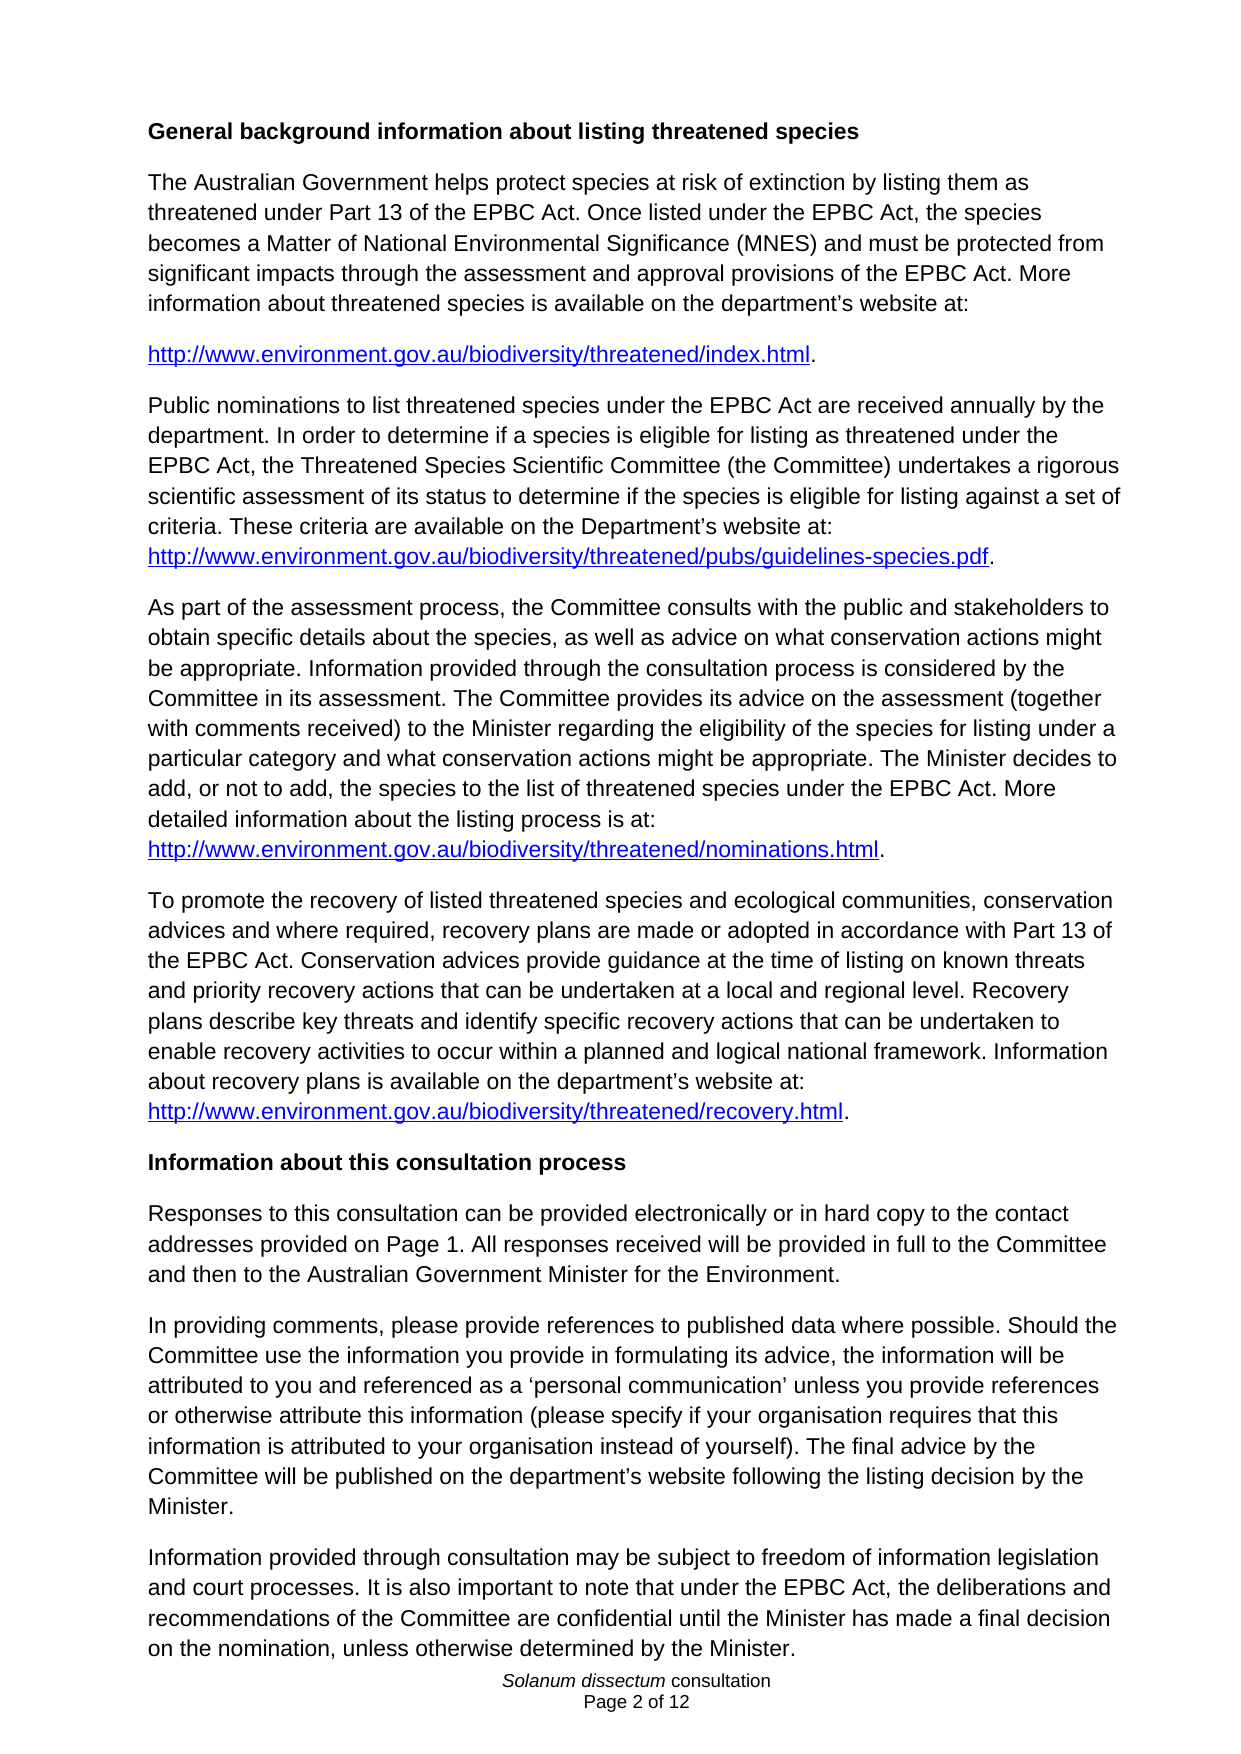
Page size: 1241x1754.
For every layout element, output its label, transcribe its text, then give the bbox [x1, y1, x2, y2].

text General background information about listing threatened species [148, 118, 1125, 144]
text Responses to this consultation can be provided electronically or in hard copy to the contact addresses provided on Page 1. All responses received will be provided in full to the Committee and then to the Australian Government Minister for the Environment. [148, 1200, 1125, 1287]
text http://www.environment.gov.au/biodiversity/threatened/index.html. [148, 341, 1125, 367]
text Information about this consultation process [148, 1149, 1125, 1176]
text The Australian Government helps protect species at risk of extinction by listing them as threatened under Part 13 of the EPBC Act. Once listed under the EPBC Act, the species becomes a Matter of National Environmental Significance (MNES) and must be protected from significant impacts through the assessment and approval provisions of the EPBC Act. More information about threatened species is available on the department’s website at: [148, 169, 1125, 316]
text Public nominations to list threatened species under the EPBC Act are received annually by the department. In order to determine if a species is eligible for listing as threatened under the EPBC Act, the Threatened Species Scientific Committee (the Committee) undertakes a rigorous scientific assessment of its status to determine if the species is eligible for listing against a set of criteria. These criteria are available on the Department’s website at: http://www.environment.gov.au/biodiversity/threatened/pubs/guidelines-species.pdf. [148, 392, 1125, 569]
text Information provided through consultation may be subject to freedom of information legislation and court processes. It is also important to note that under the EPBC Act, the deliberations and recommendations of the Committee are confidential until the Minister has made a final decision on the nomination, unless otherwise determined by the Minister. [148, 1544, 1125, 1661]
text As part of the assessment process, the Committee consults with the public and stakeholders to obtain specific details about the species, as well as advice on what conservation actions might be appropriate. Information provided through the consultation process is considered by the Committee in its assessment. The Committee provides its advice on the assessment (together with comments received) to the Minister regarding the eligibility of the species for listing under a particular category and what conservation actions might be appropriate. The Minister decides to add, or not to add, the species to the list of threatened species under the EPBC Act. More detailed information about the listing process is at: http://www.environment.gov.au/biodiversity/threatened/nominations.html. [148, 594, 1125, 862]
text In providing comments, please provide references to published data where possible. Should the Committee use the information you provide in formulating its advice, the information will be attributed to you and referenced as a ‘personal communication’ unless you provide references or otherwise attribute this information (please specify if your organisation requires that this information is attributed to your organisation instead of yourself). The final advice by the Committee will be published on the department’s website following the listing decision by the Minister. [148, 1312, 1125, 1519]
text To promote the recovery of listed threatened species and ecological communities, conservation advices and where required, recovery plans are made or adopted in accordance with Part 13 of the EPBC Act. Conservation advices provide guidance at the time of listing on known threats and priority recovery actions that can be undertaken at a local and regional level. Recovery plans describe key threats and identify specific recovery actions that can be undertaken to enable recovery activities to occur within a planned and logical national framework. Information about recovery plans is available on the department’s website at: http://www.environment.gov.au/biodiversity/threatened/recovery.html. [148, 887, 1125, 1125]
